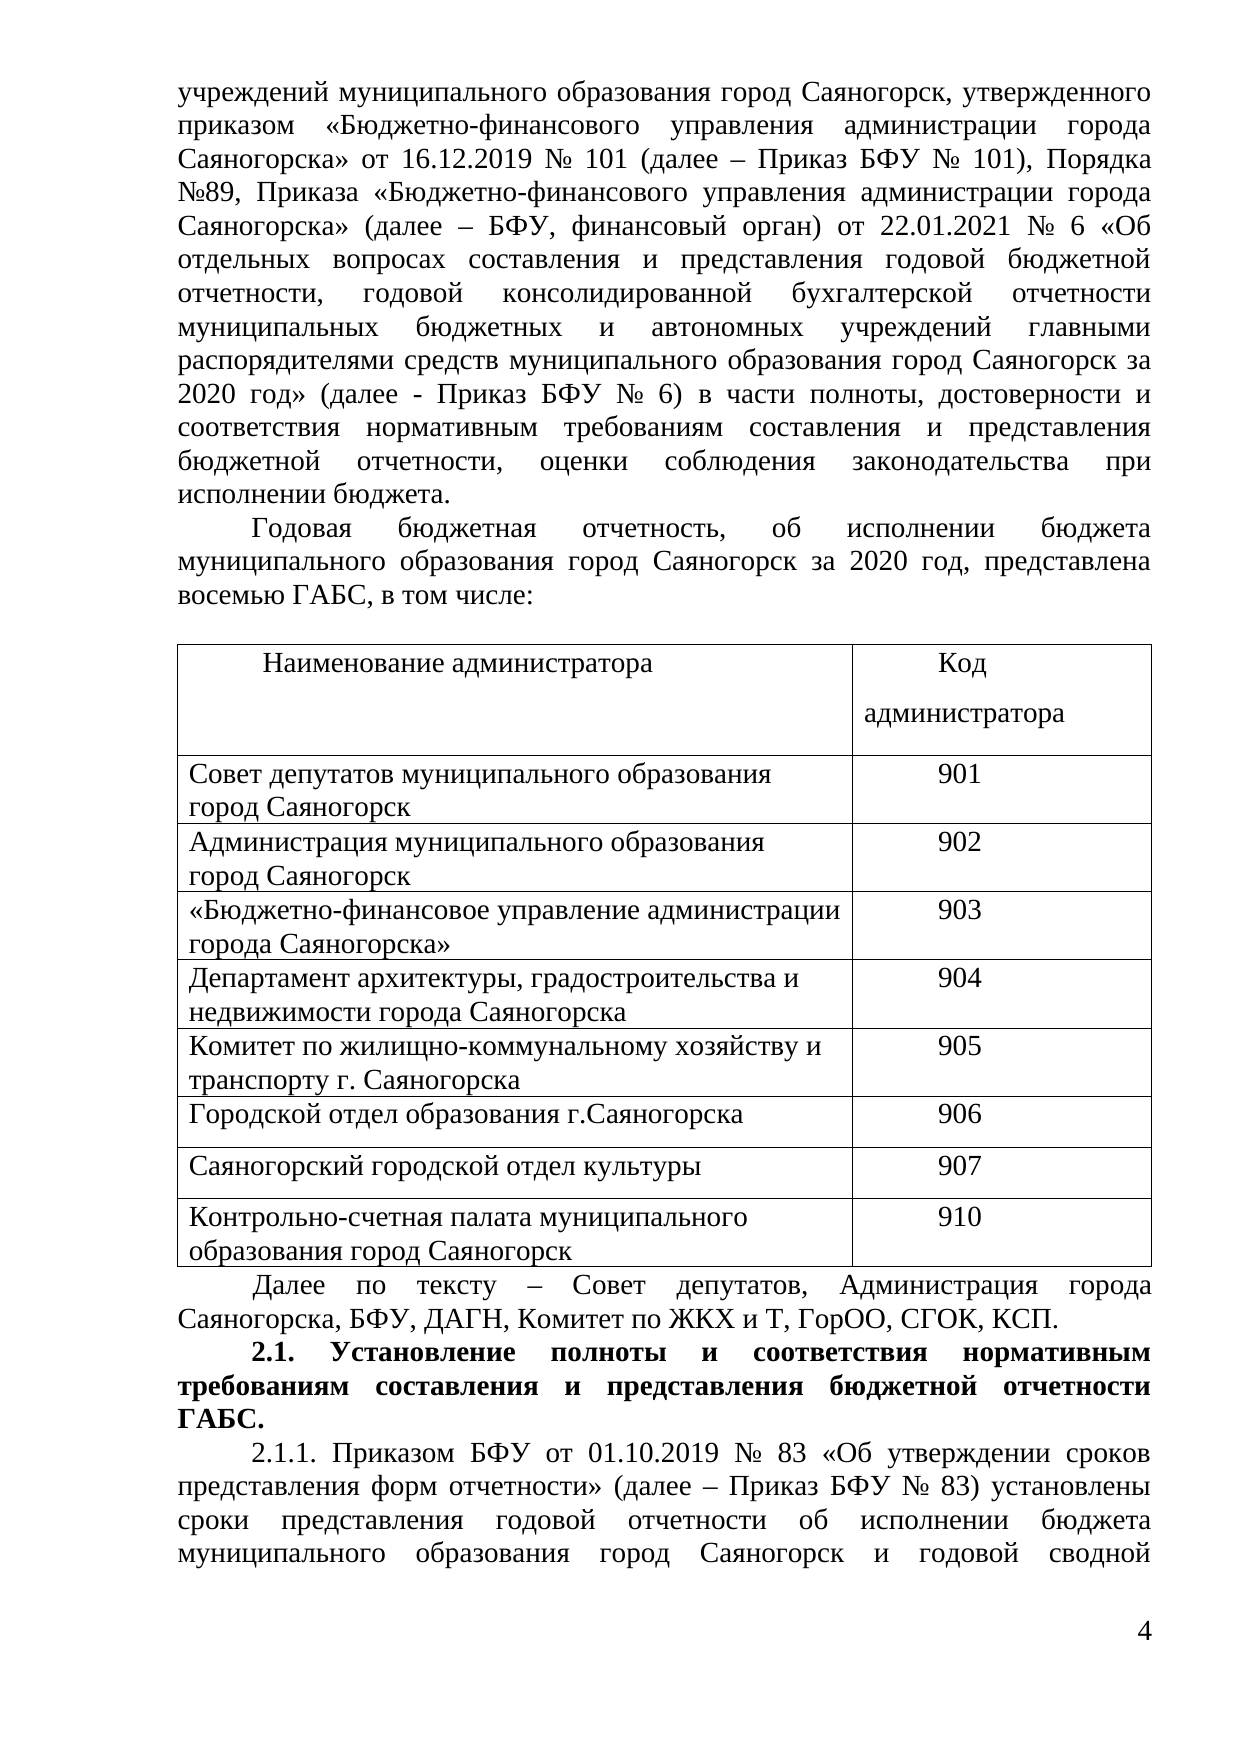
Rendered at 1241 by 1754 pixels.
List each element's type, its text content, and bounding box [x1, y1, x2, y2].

table_header Наименование администратора [178, 645, 852, 755]
table_cell 906 [853, 1097, 1151, 1147]
table_cell Комитет по жилищно-коммунальному хозяйству и транспорту г. Саяногорска [178, 1029, 852, 1096]
table_cell «Бюджетно-финансовое управление администрации города Саяногорска» [178, 892, 852, 959]
table_cell Саяногорский городской отдел культуры [178, 1148, 852, 1198]
table_cell 905 [853, 1029, 1151, 1096]
table_cell Совет депутатов муниципального образования город Саяногорск [178, 756, 852, 823]
table_cell 903 [853, 892, 1151, 959]
table_cell Администрация муниципального образования город Саяногорск [178, 824, 852, 891]
text Далее по тексту – Совет депутатов, Администрация города Саяногорска, БФУ, ДАГН, Комитет по ЖКХ и Т, ГорОО, СГОК, КСП. [177, 1267, 1152, 1334]
table_header Код администратора [853, 645, 1151, 755]
table_cell 904 [853, 960, 1151, 1027]
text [177, 1435, 1152, 1569]
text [177, 74, 1152, 510]
table_cell 901 [853, 756, 1151, 823]
table_cell 907 [853, 1148, 1151, 1198]
table_cell 902 [853, 824, 1151, 891]
table_cell 910 [853, 1199, 1151, 1266]
table_cell Департамент архитектуры, градостроительства и недвижимости города Саяногорска [178, 960, 852, 1027]
table_cell Контрольно-счетная палата муниципального образования город Саяногорск [178, 1199, 852, 1266]
table_cell Городской отдел образования г.Саяногорска [178, 1097, 852, 1147]
text Годовая бюджетная отчетность, об исполнении бюджета муниципального образования город Саяногорск за 2020 год, представлена восемью ГАБС, в том числе: [177, 510, 1152, 611]
text 2.1. Установление полноты и соответствия нормативным требованиям составления и представления бюджетной отчетности ГАБС. [177, 1334, 1152, 1435]
